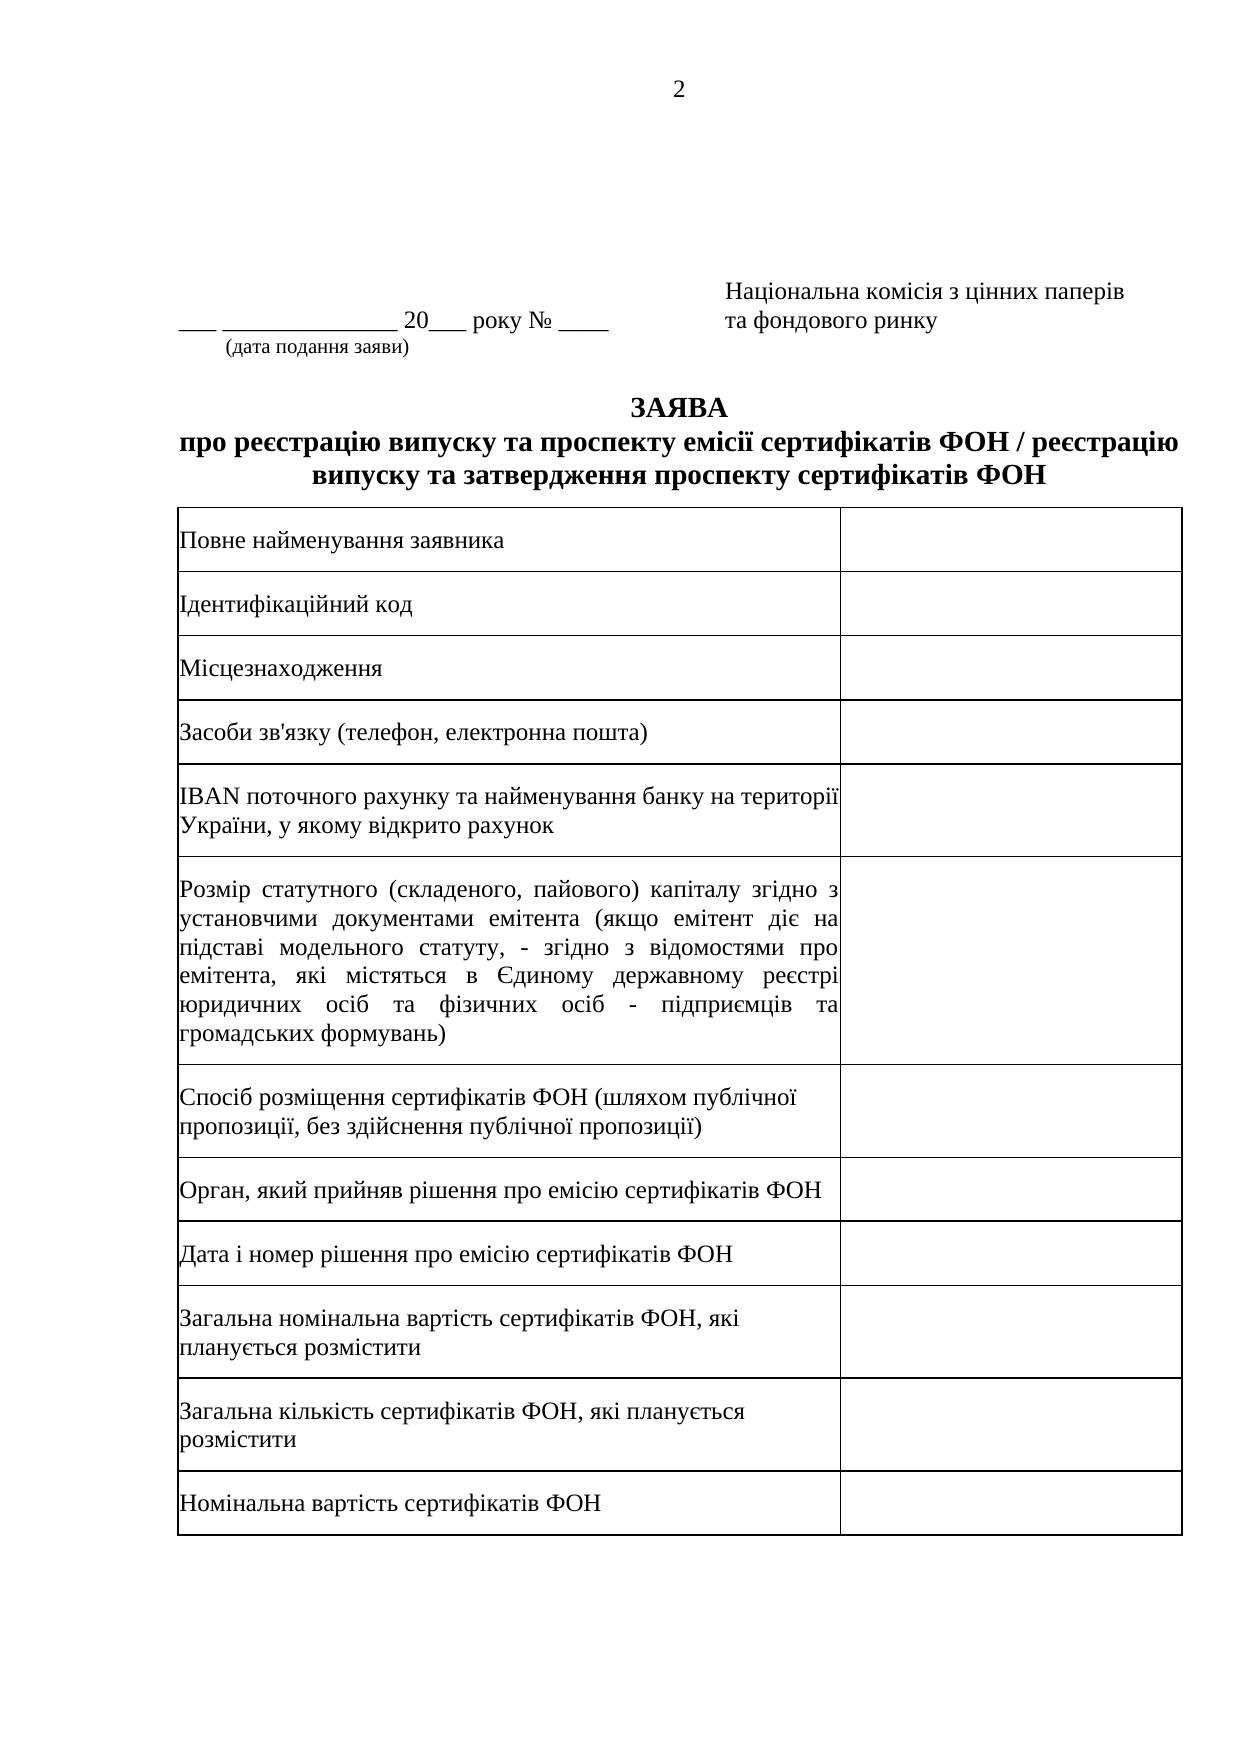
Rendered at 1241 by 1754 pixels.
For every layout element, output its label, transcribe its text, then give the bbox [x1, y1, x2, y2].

table_header ___ ______________ 20___ року № ____ (дата подання заяви) [177, 275, 724, 375]
table_cell Загальна номінальна вартість сертифікатів ФОН, які планується розмістити [179, 1286, 840, 1377]
table_cell [841, 572, 1181, 635]
table_cell IBAN поточного рахунку та найменування банку на території України, у якому відкрито рахунок [179, 765, 840, 856]
table_cell [841, 1379, 1181, 1470]
table_cell Розмір статутного (складеного, пайового) капіталу згідно з установчими документами емітента (якщо емітент діє на підставі модельного статуту, - згідно з відомостями про емітента, які містяться в Єдиному державному реєстрі юридичних осіб та фізичних осіб - підприємців та громадських формувань) [179, 857, 840, 1063]
table_cell [841, 1065, 1181, 1156]
table_cell Дата і номер рішення про емісію сертифікатів ФОН [179, 1222, 840, 1284]
table_cell [841, 1286, 1181, 1377]
table_cell Орган, який прийняв рішення про емісію сертифікатів ФОН [179, 1158, 840, 1220]
table_cell Загальна кількість сертифікатів ФОН, які планується розмістити [179, 1379, 840, 1470]
table_cell Спосіб розміщення сертифікатів ФОН (шляхом публічної пропозиції, без здійснення публічної пропозиції) [179, 1065, 840, 1156]
table_header [841, 508, 1181, 571]
table_cell [841, 857, 1181, 1063]
table_cell Ідентифікаційний код [179, 572, 840, 635]
table_cell Номінальна вартість сертифікатів ФОН [179, 1472, 840, 1534]
table_cell [841, 1222, 1181, 1284]
table_cell Засоби зв'язку (телефон, електронна пошта) [179, 701, 840, 763]
table_header Повне найменування заявника [179, 508, 840, 571]
table_cell [841, 701, 1181, 763]
text ЗАЯВА про реєстрацію випуску та проспекту емісії сертифікатів ФОН / реєстрацію випуску та затвердження проспекту сертифікатів ФОН [177, 390, 1181, 491]
table_cell [841, 765, 1181, 856]
table_header Національна комісія з цінних паперів та фондового ринку [724, 275, 1181, 375]
table_cell [841, 1472, 1181, 1534]
table_cell [841, 1158, 1181, 1220]
table_cell [841, 636, 1181, 699]
table_cell Місцезнаходження [179, 636, 840, 699]
